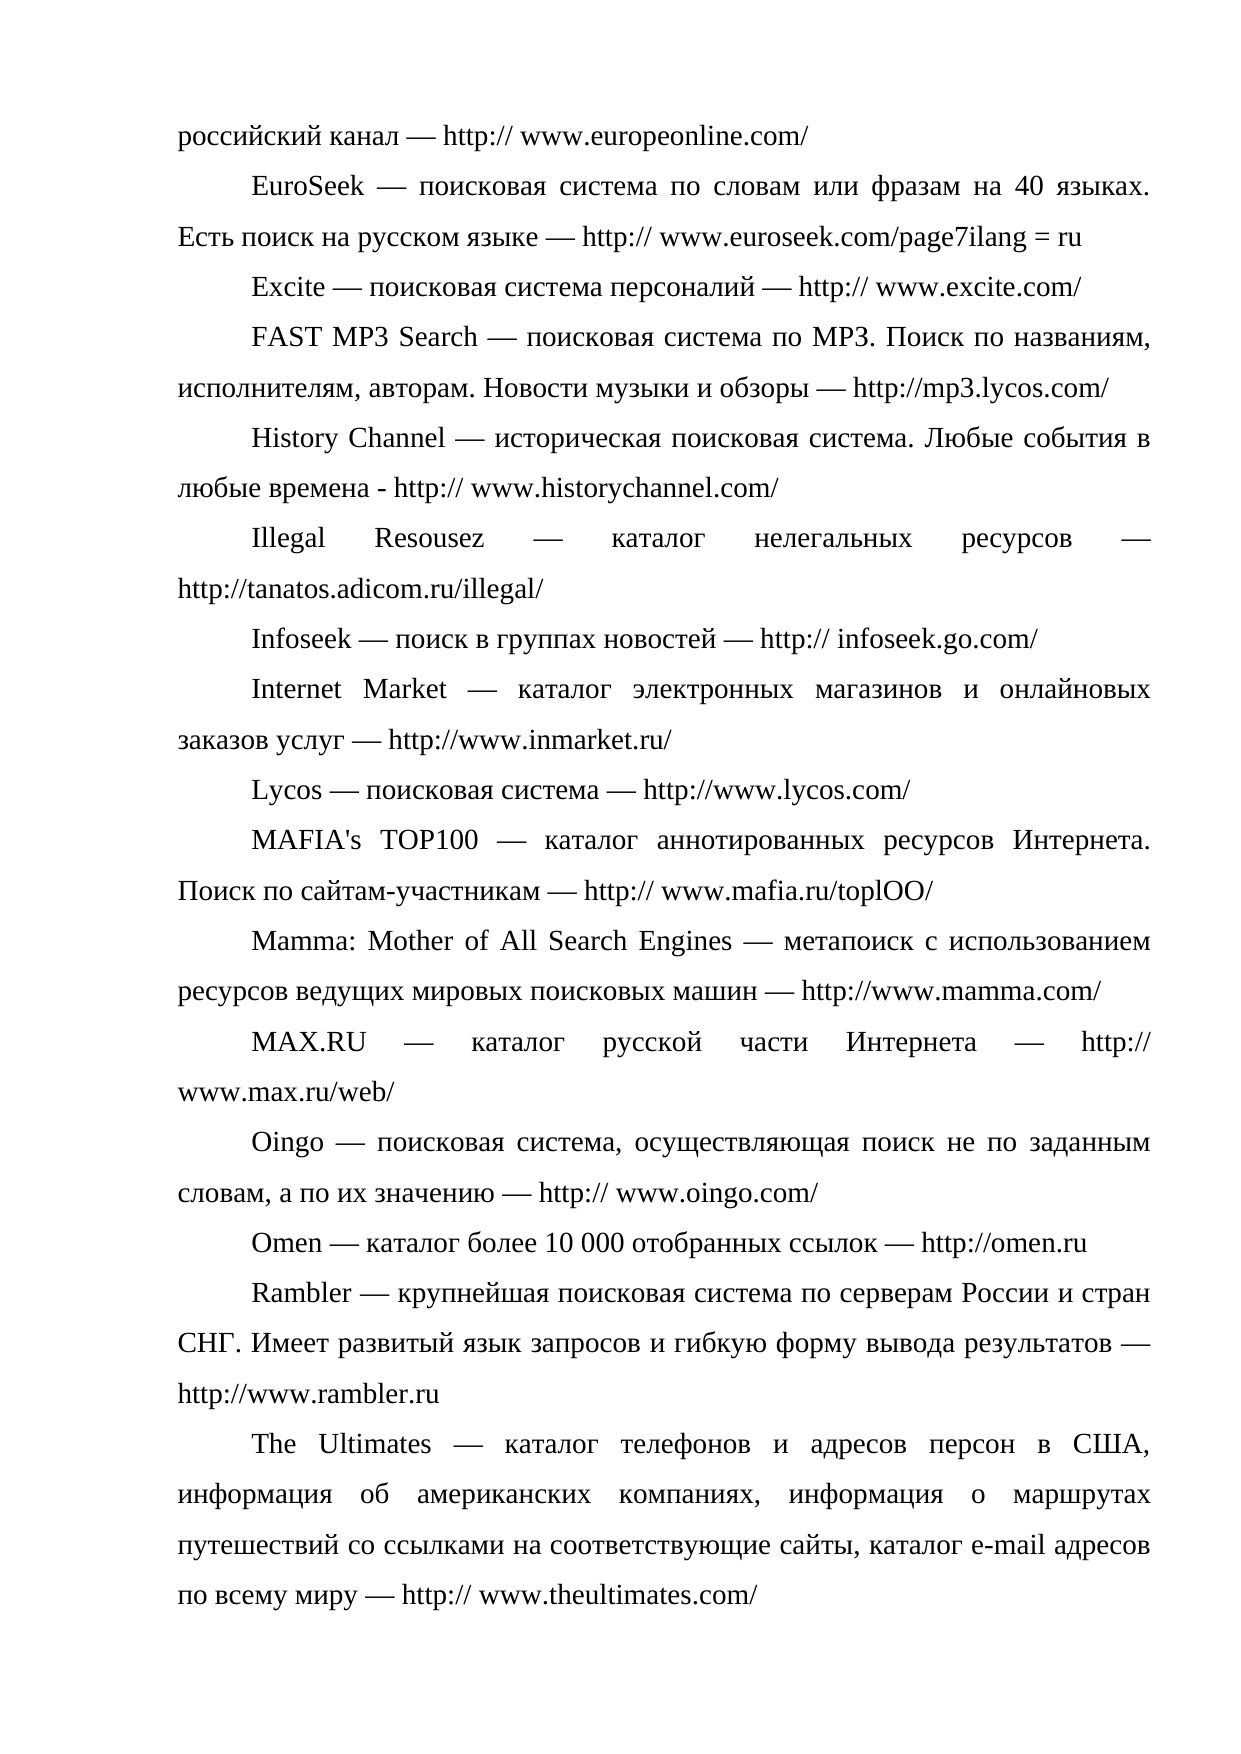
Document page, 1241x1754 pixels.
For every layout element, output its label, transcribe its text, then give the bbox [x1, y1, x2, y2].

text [177, 118, 1152, 152]
text Lycos — поисковая система — http://www.lycos.com/ [177, 772, 1152, 806]
text Mamma: Mother of All Search Engines — метапоиск с использованием ресурсов ведущих мировых поисковых машин — http://www.mamma.com/ [177, 923, 1152, 1007]
text Internet Market — каталог электронных магазинов и онлайновых заказов услуг — http://www.inmarket.ru/ [177, 672, 1152, 755]
text Excite — поисковая система персоналий — http:// www.excite.com/ [177, 269, 1152, 303]
text EuroSeek — поисковая система по словам или фразам на 40 языках. Есть поиск на русском языке — http:// www.euroseek.com/page7ilang = ru [177, 168, 1152, 252]
text Illegal Resousez — каталог нелегальных ресурсов — http://tanatos.adicom.ru/illegal/ [177, 521, 1152, 604]
text History Channel — историческая поисковая система. Любые события в любые времена - http:// www.historychannel.com/ [177, 420, 1152, 504]
text Oingo — поисковая система, осуществляющая поиск не по заданным словам, а по их значению — http:// www.oingo.com/ [177, 1124, 1152, 1208]
text The Ultimates — каталог телефонов и адресов персон в США, информация об американских компаниях, информация о маршрутах путешествий со ссылками на соответствующие сайты, каталог e-mail адресов по всему миру — http:// www.theultimates.com/ [177, 1426, 1152, 1611]
text MAFIA's TOP100 — каталог аннотированных ресурсов Интернета. Поиск по сайтам-участникам — http:// www.mafia.ru/toplOO/ [177, 822, 1152, 906]
text MAX.RU — каталог русской части Интернета — http:// www.max.ru/web/ [177, 1024, 1152, 1108]
text FAST MP3 Search — поисковая система по МРЗ. Поиск по названиям, исполнителям, авторам. Новости музыки и обзоры — http://mp3.lycos.com/ [177, 319, 1152, 403]
text Rambler — крупнейшая поисковая система по серверам России и стран СНГ. Имеет развитый язык запросов и гибкую форму вывода результатов — http://www.rambler.ru [177, 1275, 1152, 1409]
text Omen — каталог более 10 000 отобранных ссылок — http://omen.ru [177, 1225, 1152, 1258]
text Infoseek — поиск в группах новостей — http:// infoseek.go.com/ [177, 621, 1152, 655]
